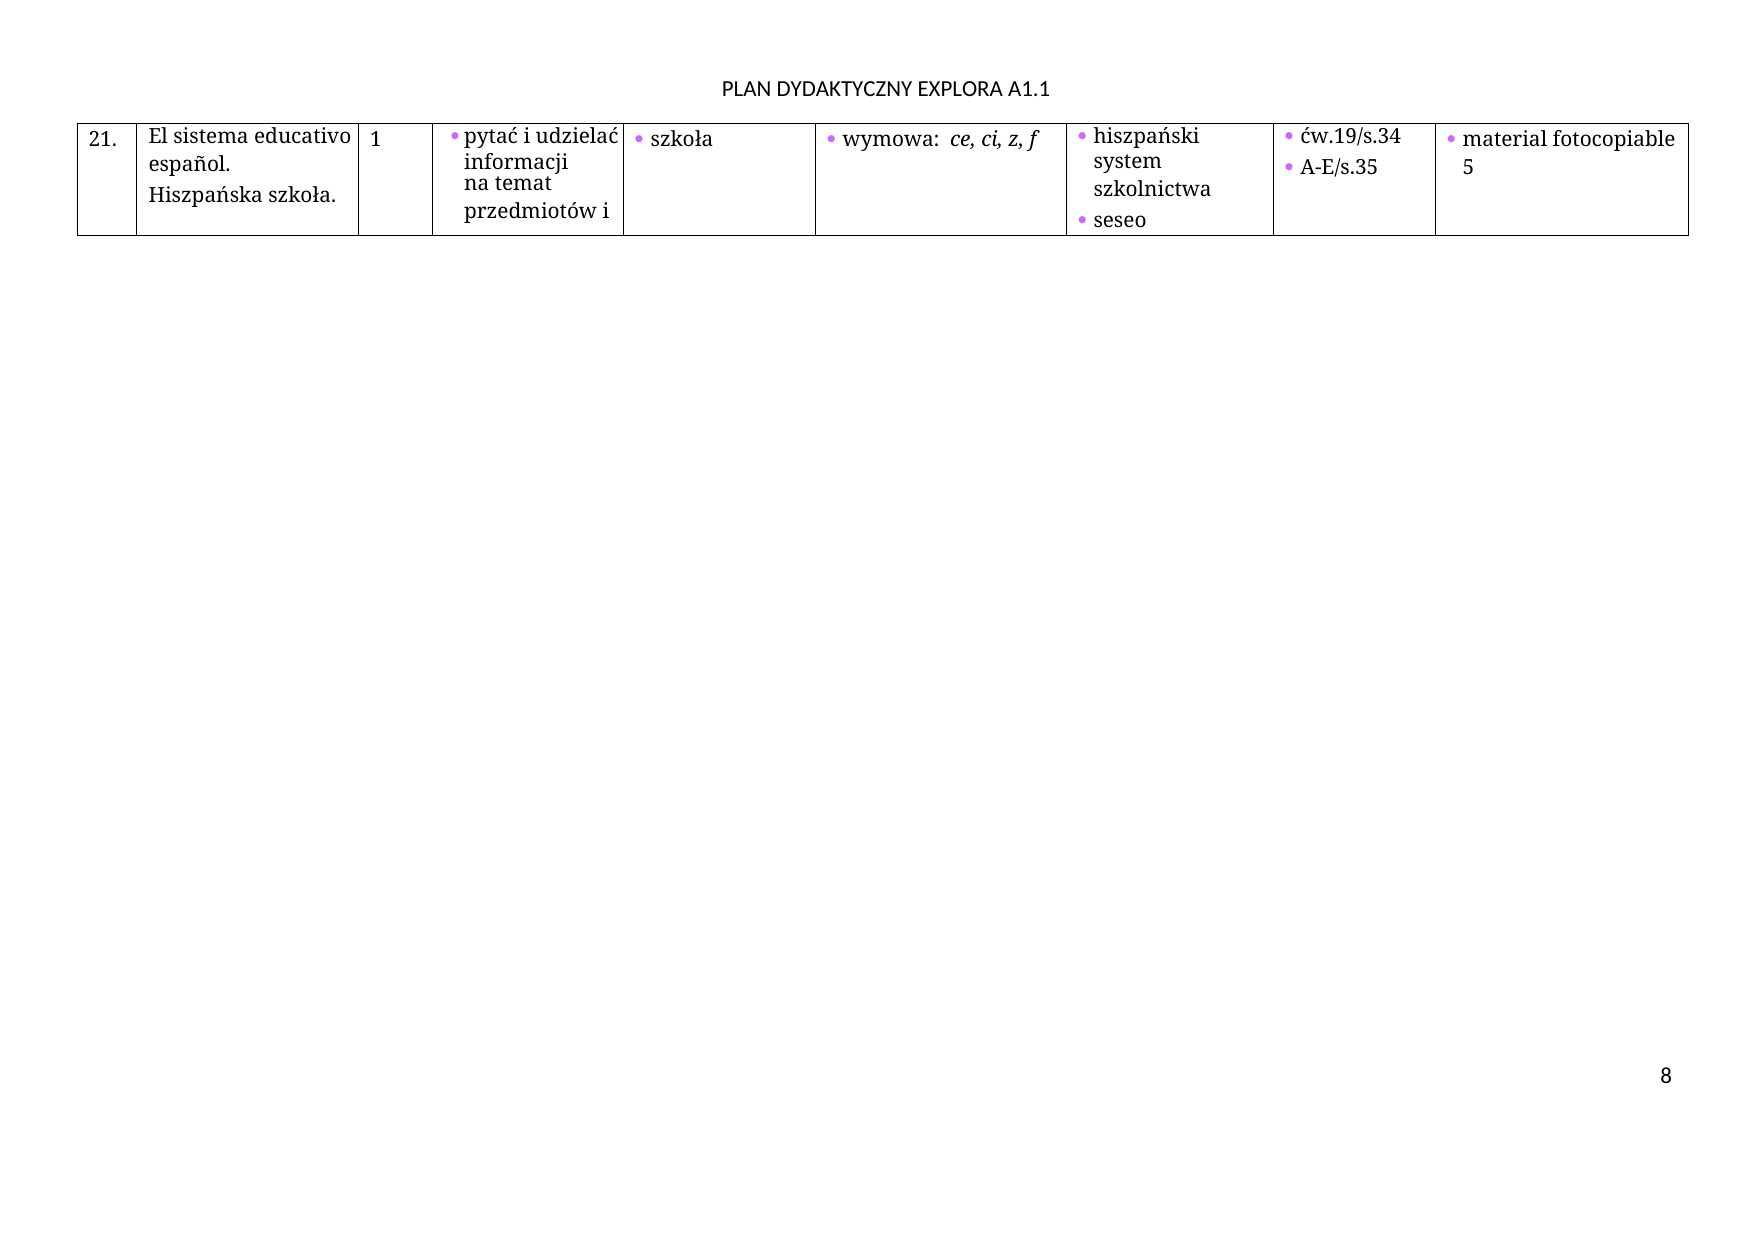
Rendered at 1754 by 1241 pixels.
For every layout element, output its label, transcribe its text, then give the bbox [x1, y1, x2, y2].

table_cell hiszpański system szkolnictwa seseo [1067, 124, 1273, 235]
table_cell 21. [78, 124, 136, 235]
table_cell wymowa: ce, ci, z, f [816, 124, 1066, 235]
table_cell El sistema educativo español. Hiszpańska szkoła. [137, 124, 358, 235]
table_cell 1 [359, 124, 432, 235]
table_cell szkoła [624, 124, 815, 235]
table_cell ćw.19/s.34 A-E/s.35 [1274, 124, 1435, 235]
table_cell material fotocopiable 5 [1436, 124, 1688, 235]
table_cell pytać i udzielać informacji na temat przedmiotów i [433, 124, 623, 235]
